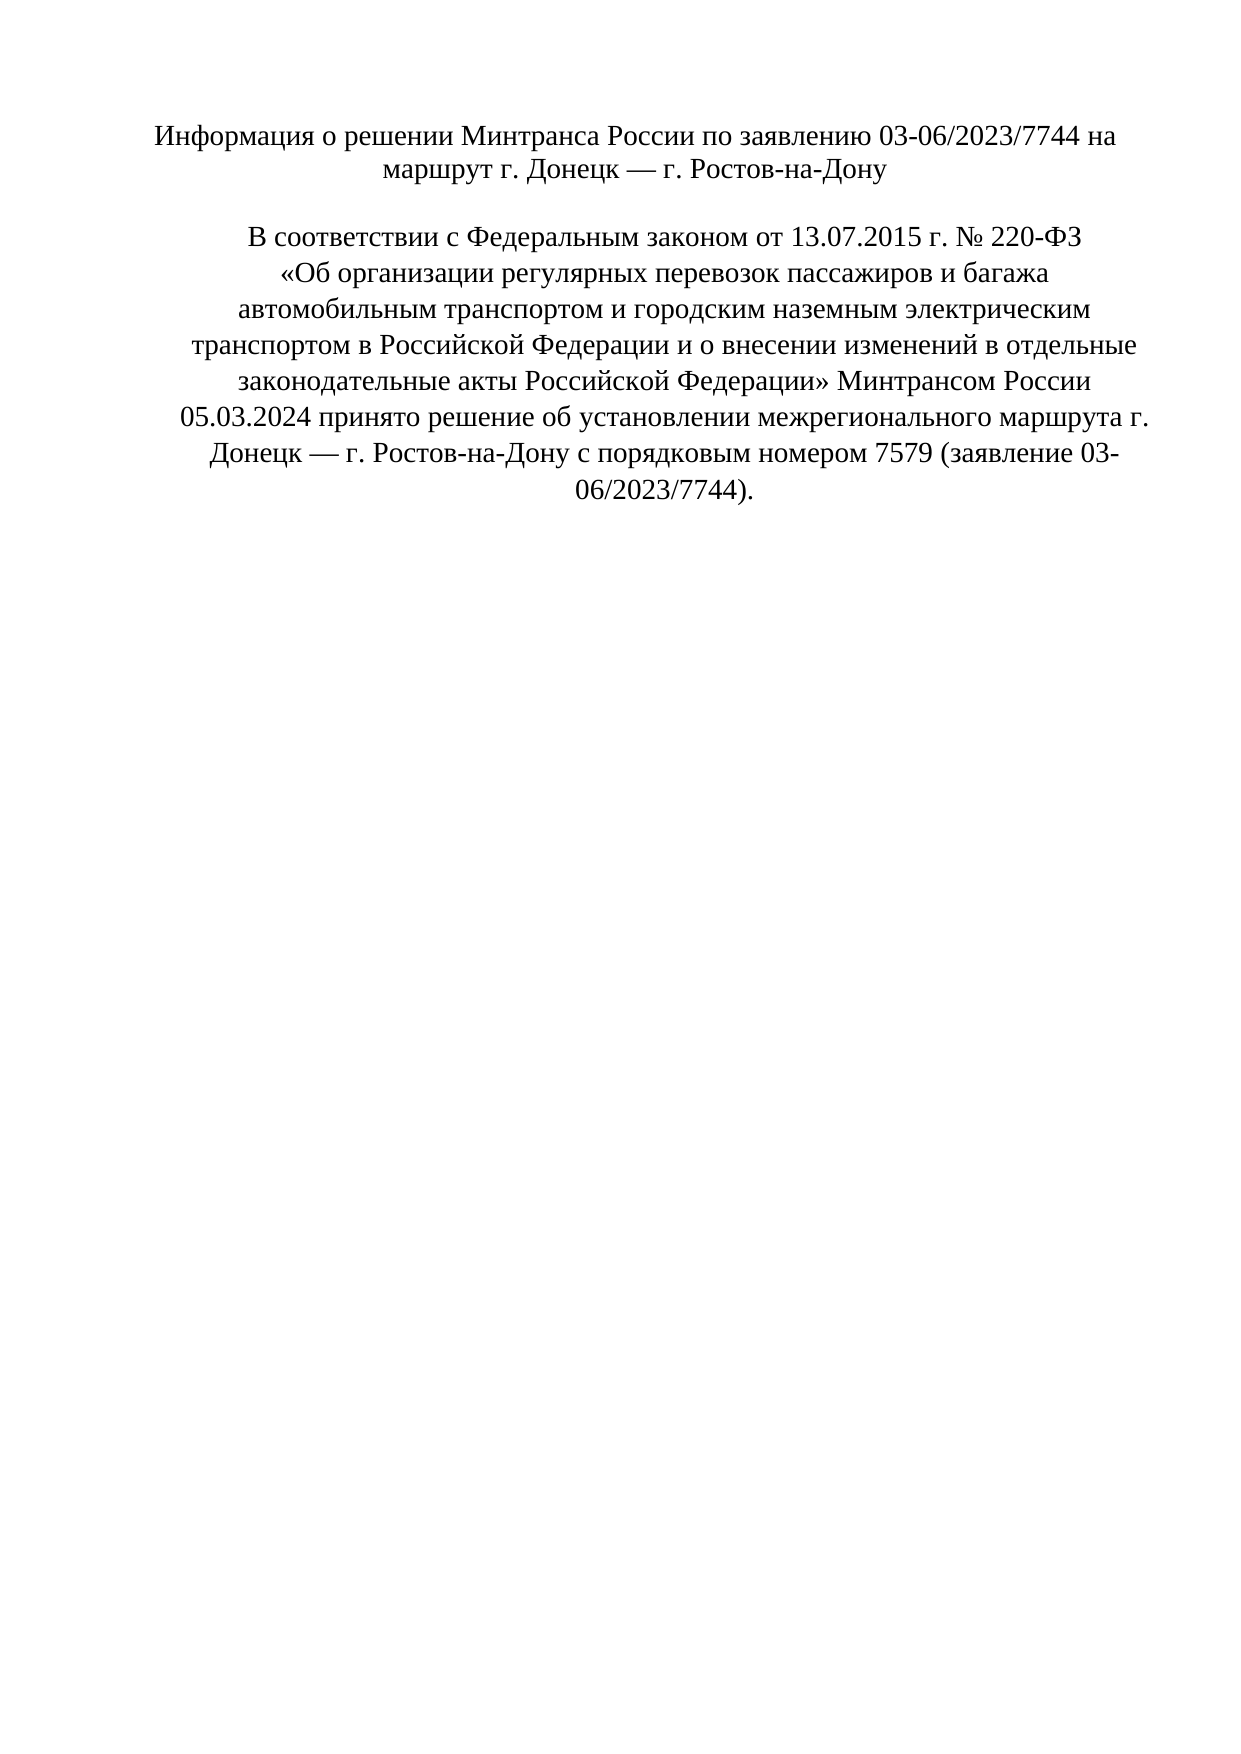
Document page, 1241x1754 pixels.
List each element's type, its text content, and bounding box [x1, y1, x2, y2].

text В соответствии с Федеральным законом от 13.07.2015 г. № 220-ФЗ «Об организации регулярных перевозок пассажиров и багажа автомобильным транспортом и городским наземным электрическим транспортом в Российской Федерации и о внесении изменений в отдельные законодательные акты Российской Федерации» Минтрансом России 05.03.2024 принято решение об установлении межрегионального маршрута г. Донецк — г. Ростов-на-Дону с порядковым номером 7579 (заявление 03-06/2023/7744). [177, 219, 1152, 505]
text Информация о решении Минтранса России по заявлению 03-06/2023/7744 на маршрут г. Донецк — г. Ростов-на-Дону [118, 118, 1152, 185]
